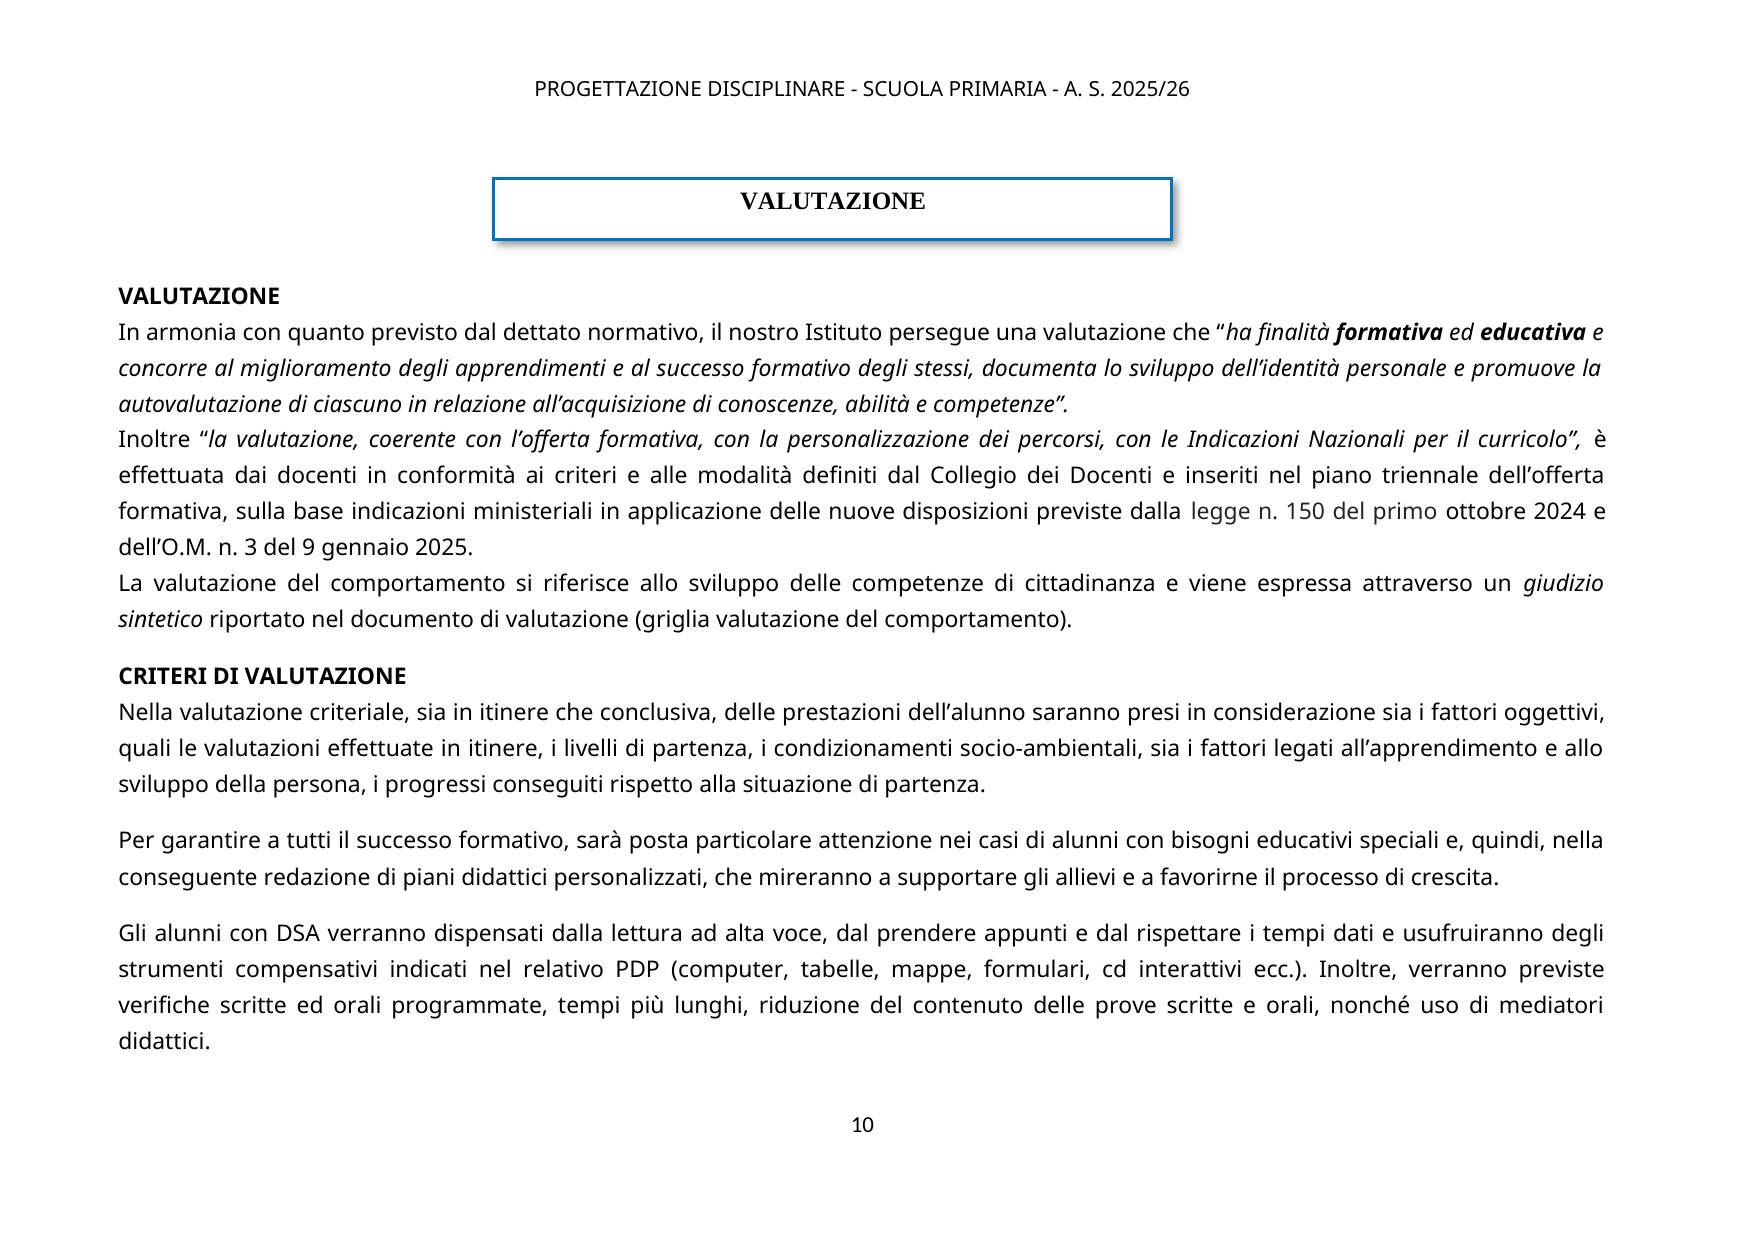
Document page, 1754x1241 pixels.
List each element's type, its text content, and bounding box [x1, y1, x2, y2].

text Inoltre “la valutazione, coerente con l’offerta formativa, con la personalizzazione dei percorsi, con le Indicazioni Nazionali per il curricolo”, è effettuata dai docenti in conformità ai criteri e alle modalità definiti dal Collegio dei Docenti e inseriti nel piano triennale dell’offerta formativa, sulla base indicazioni ministeriali in applicazione delle nuove disposizioni previste dalla legge n. 150 del primo ottobre 2024 e dell’O.M. n. 3 del 9 gennaio 2025. [118, 423, 1606, 562]
text La valutazione del comportamento si riferisce allo sviluppo delle competenze di cittadinanza e viene espressa attraverso un giudizio sintetico riportato nel documento di valutazione (griglia valutazione del comportamento). [118, 567, 1606, 634]
text VALUTAZIONE [118, 280, 1606, 311]
text CRITERI DI VALUTAZIONE [118, 660, 1606, 691]
text Gli alunni con DSA verranno dispensati dalla lettura ad alta voce, dal prendere appunti e dal rispettare i tempi dati e usufruiranno degli strumenti compensativi indicati nel relativo PDP (computer, tabelle, mappe, formulari, cd interattivi ecc.). Inoltre, verranno previste verifiche scritte ed orali programmate, tempi più lunghi, riduzione del contenuto delle prove scritte e orali, nonché uso di mediatori didattici. [118, 917, 1606, 1056]
text Nella valutazione criteriale, sia in itinere che conclusiva, delle prestazioni dell’alunno saranno presi in considerazione sia i fattori oggettivi, quali le valutazioni effettuate in itinere, i livelli di partenza, i condizionamenti socio-ambientali, sia i fattori legati all’apprendimento e allo sviluppo della persona, i progressi conseguiti rispetto alla situazione di partenza. [118, 696, 1606, 799]
text Per garantire a tutti il successo formativo, sarà posta particolare attenzione nei casi di alunni con bisogni educativi speciali e, quindi, nella conseguente redazione di piani didattici personalizzati, che mireranno a supportare gli allievi e a favorirne il processo di crescita. [118, 824, 1606, 892]
text In armonia con quanto previsto dal dettato normativo, il nostro Istituto persegue una valutazione che “ha finalità formativa ed educativa e concorre al miglioramento degli apprendimenti e al successo formativo degli stessi, documenta lo sviluppo dell’identità personale e promuove la autovalutazione di ciascuno in relazione all’acquisizione di conoscenze, abilità e competenze”. [118, 316, 1606, 419]
